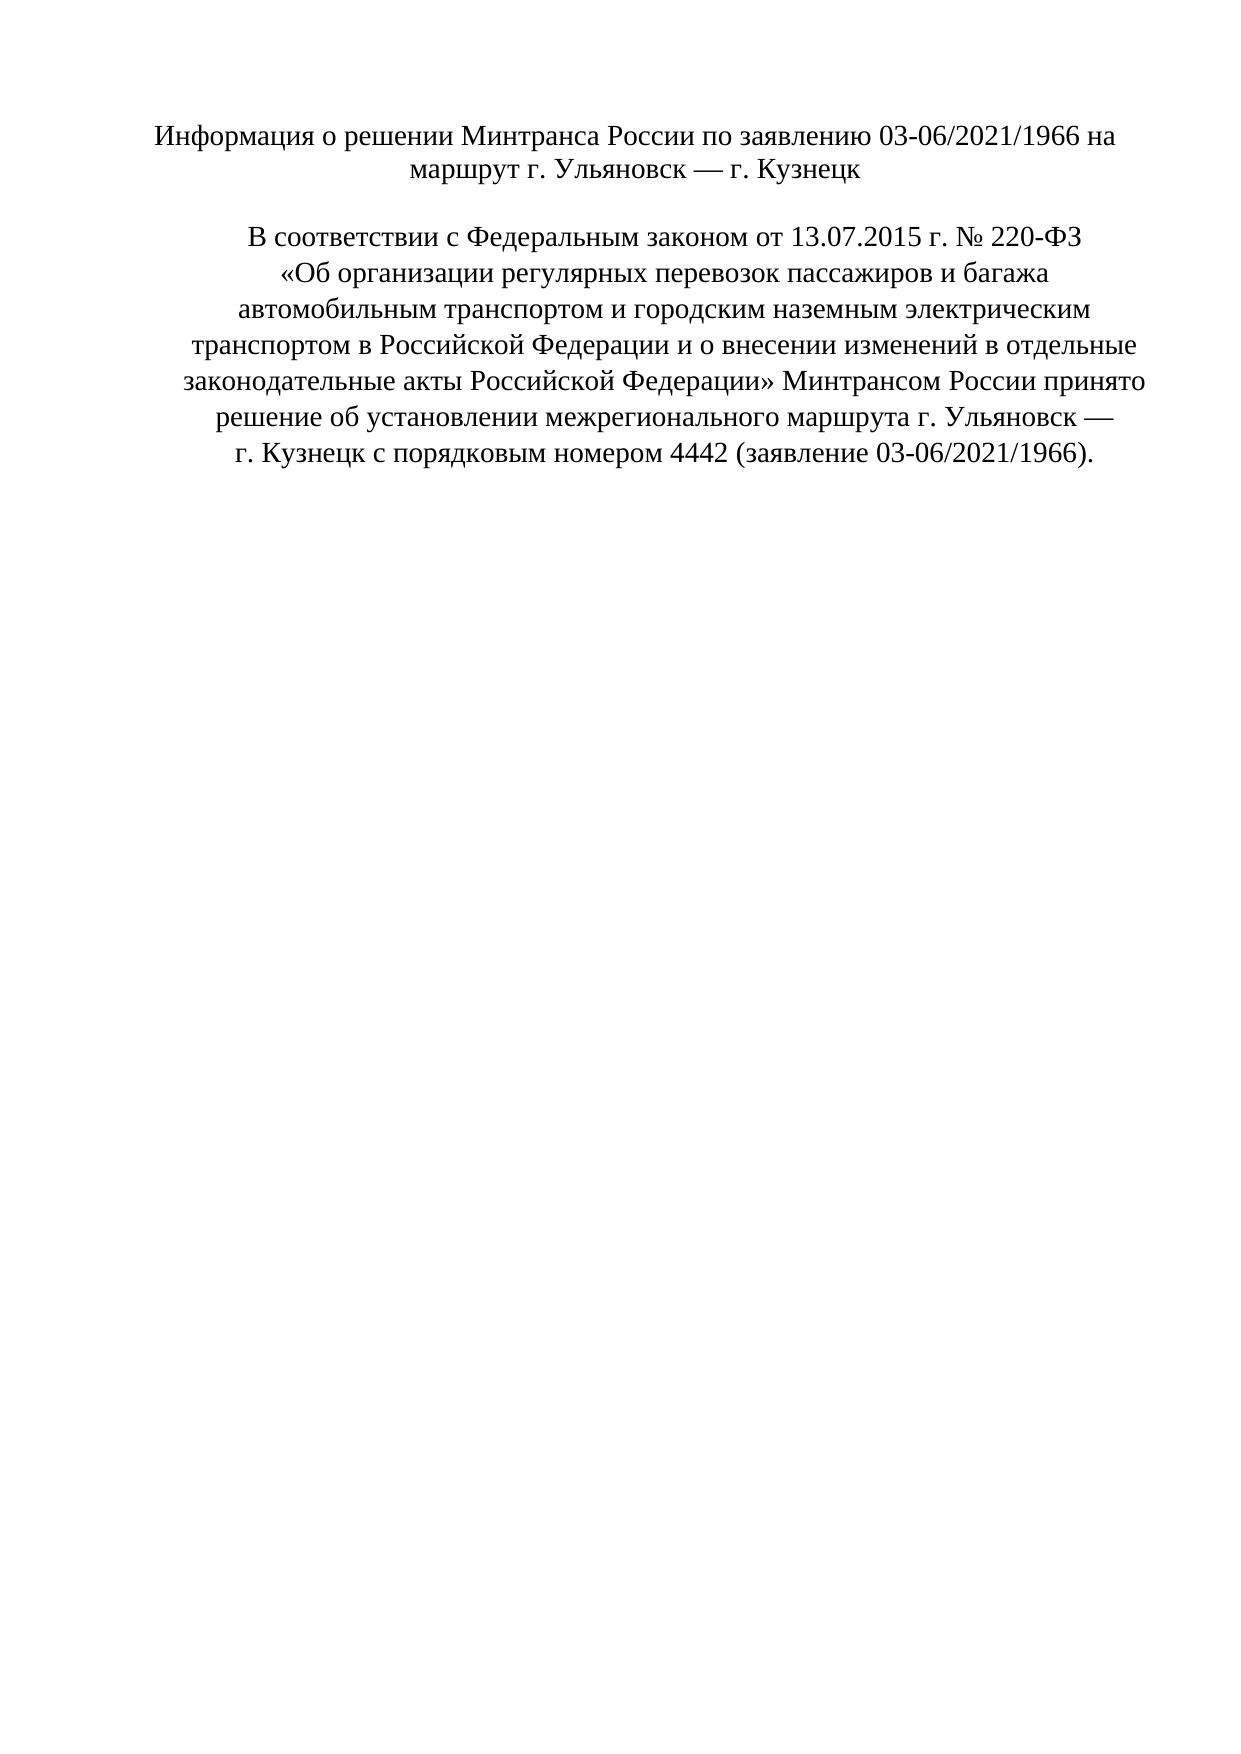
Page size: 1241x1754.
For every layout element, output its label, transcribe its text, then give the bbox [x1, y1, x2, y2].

text В соответствии с Федеральным законом от 13.07.2015 г. № 220-ФЗ «Об организации регулярных перевозок пассажиров и багажа автомобильным транспортом и городским наземным электрическим транспортом в Российской Федерации и о внесении изменений в отдельные законодательные акты Российской Федерации» Минтрансом России принято решение об установлении межрегионального маршрута г. Ульяновск — г. Кузнецк с порядковым номером 4442 (заявление 03-06/2021/1966). [177, 219, 1152, 469]
text Информация о решении Минтранса России по заявлению 03-06/2021/1966 на маршрут г. Ульяновск — г. Кузнецк [118, 118, 1152, 185]
